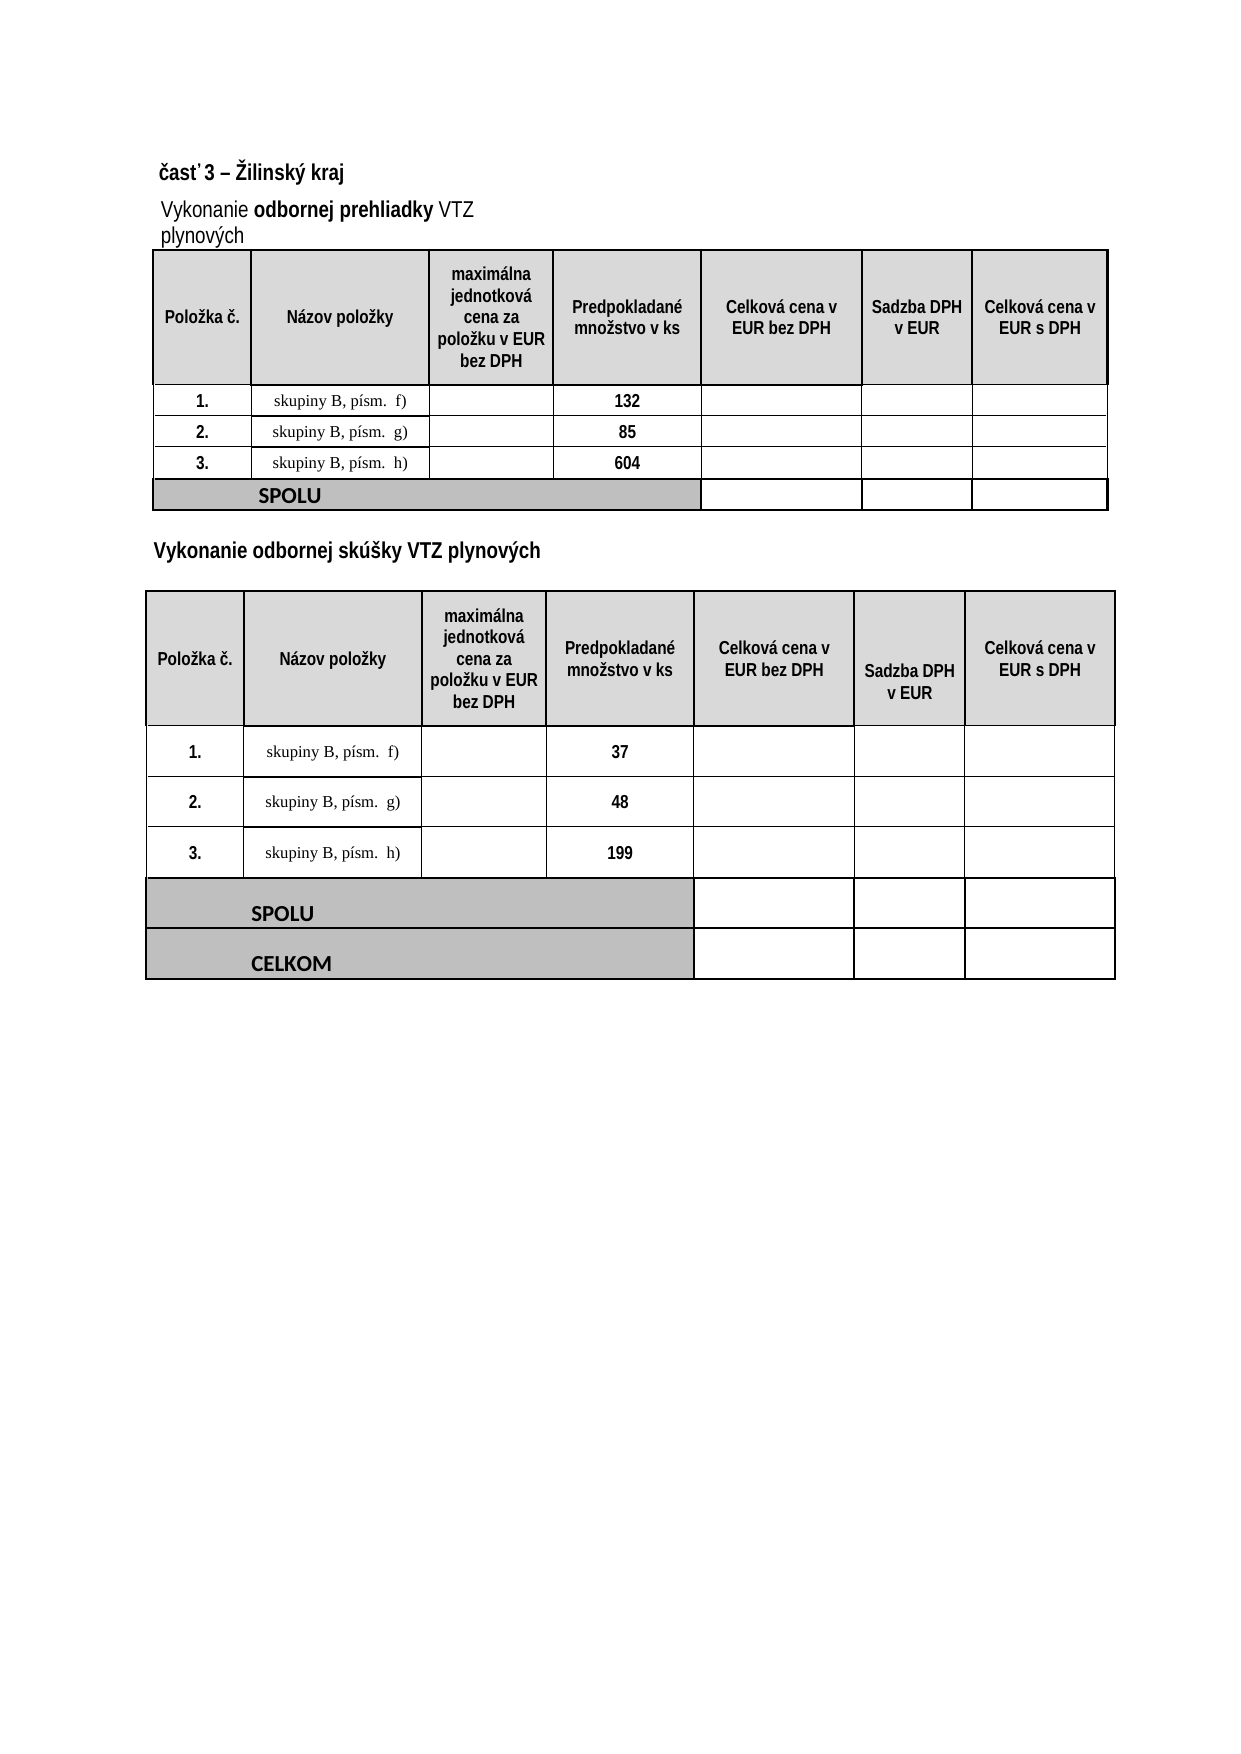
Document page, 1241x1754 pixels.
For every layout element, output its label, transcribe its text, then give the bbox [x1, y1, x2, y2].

table_cell [422, 777, 546, 826]
table_cell 199 [547, 827, 693, 877]
table_cell Sadzba DPH v EUR [855, 592, 964, 725]
table_cell Položka č. [147, 592, 243, 725]
table_cell [422, 727, 546, 776]
table_cell Predpokladané množstvo v ks [547, 592, 693, 725]
table_cell [422, 827, 546, 877]
table_cell [965, 726, 1114, 776]
table_cell skupiny B, písm. h) [244, 828, 421, 877]
table_cell Vykonanie odbornej skúšky VTZ plynových [146, 511, 1240, 590]
table_cell [855, 777, 964, 826]
table_cell CELKOM [244, 929, 422, 978]
table_cell 2. [147, 777, 243, 826]
table_cell 37 [547, 727, 693, 776]
table_cell [855, 879, 964, 927]
table_cell [695, 879, 853, 927]
table_cell Celková cena v EUR s DPH [966, 592, 1114, 725]
table_cell 3. [147, 827, 243, 877]
table_cell Celková cena v EUR bez DPH [695, 592, 853, 725]
table_cell [965, 777, 1114, 826]
table_cell [966, 929, 1114, 978]
table_cell Názov položky [245, 592, 421, 725]
table_cell [146, 196, 1115, 511]
table_cell [694, 727, 854, 776]
table_cell [546, 879, 693, 927]
table_cell [147, 878, 244, 927]
table_cell [694, 827, 854, 877]
table_cell [422, 879, 546, 927]
table_cell [694, 777, 854, 826]
table_cell SPOLU [244, 879, 422, 927]
table_cell skupiny B, písm. f) [244, 727, 421, 776]
table_cell [855, 827, 964, 877]
table_cell [422, 929, 546, 978]
table_cell [546, 929, 693, 978]
table_cell [965, 827, 1114, 877]
table_header časť 3 – Žilinský kraj [146, 148, 1115, 196]
table_cell 1. [147, 726, 243, 776]
table_cell [695, 929, 853, 978]
table_cell [966, 879, 1114, 927]
table_cell 48 [547, 777, 693, 826]
table_cell [855, 929, 964, 978]
table_cell maximálna jednotková cena za položku v EUR bez DPH [423, 592, 545, 725]
table_cell [147, 929, 244, 978]
table_cell [855, 726, 964, 776]
table_cell skupiny B, písm. g) [244, 778, 421, 826]
